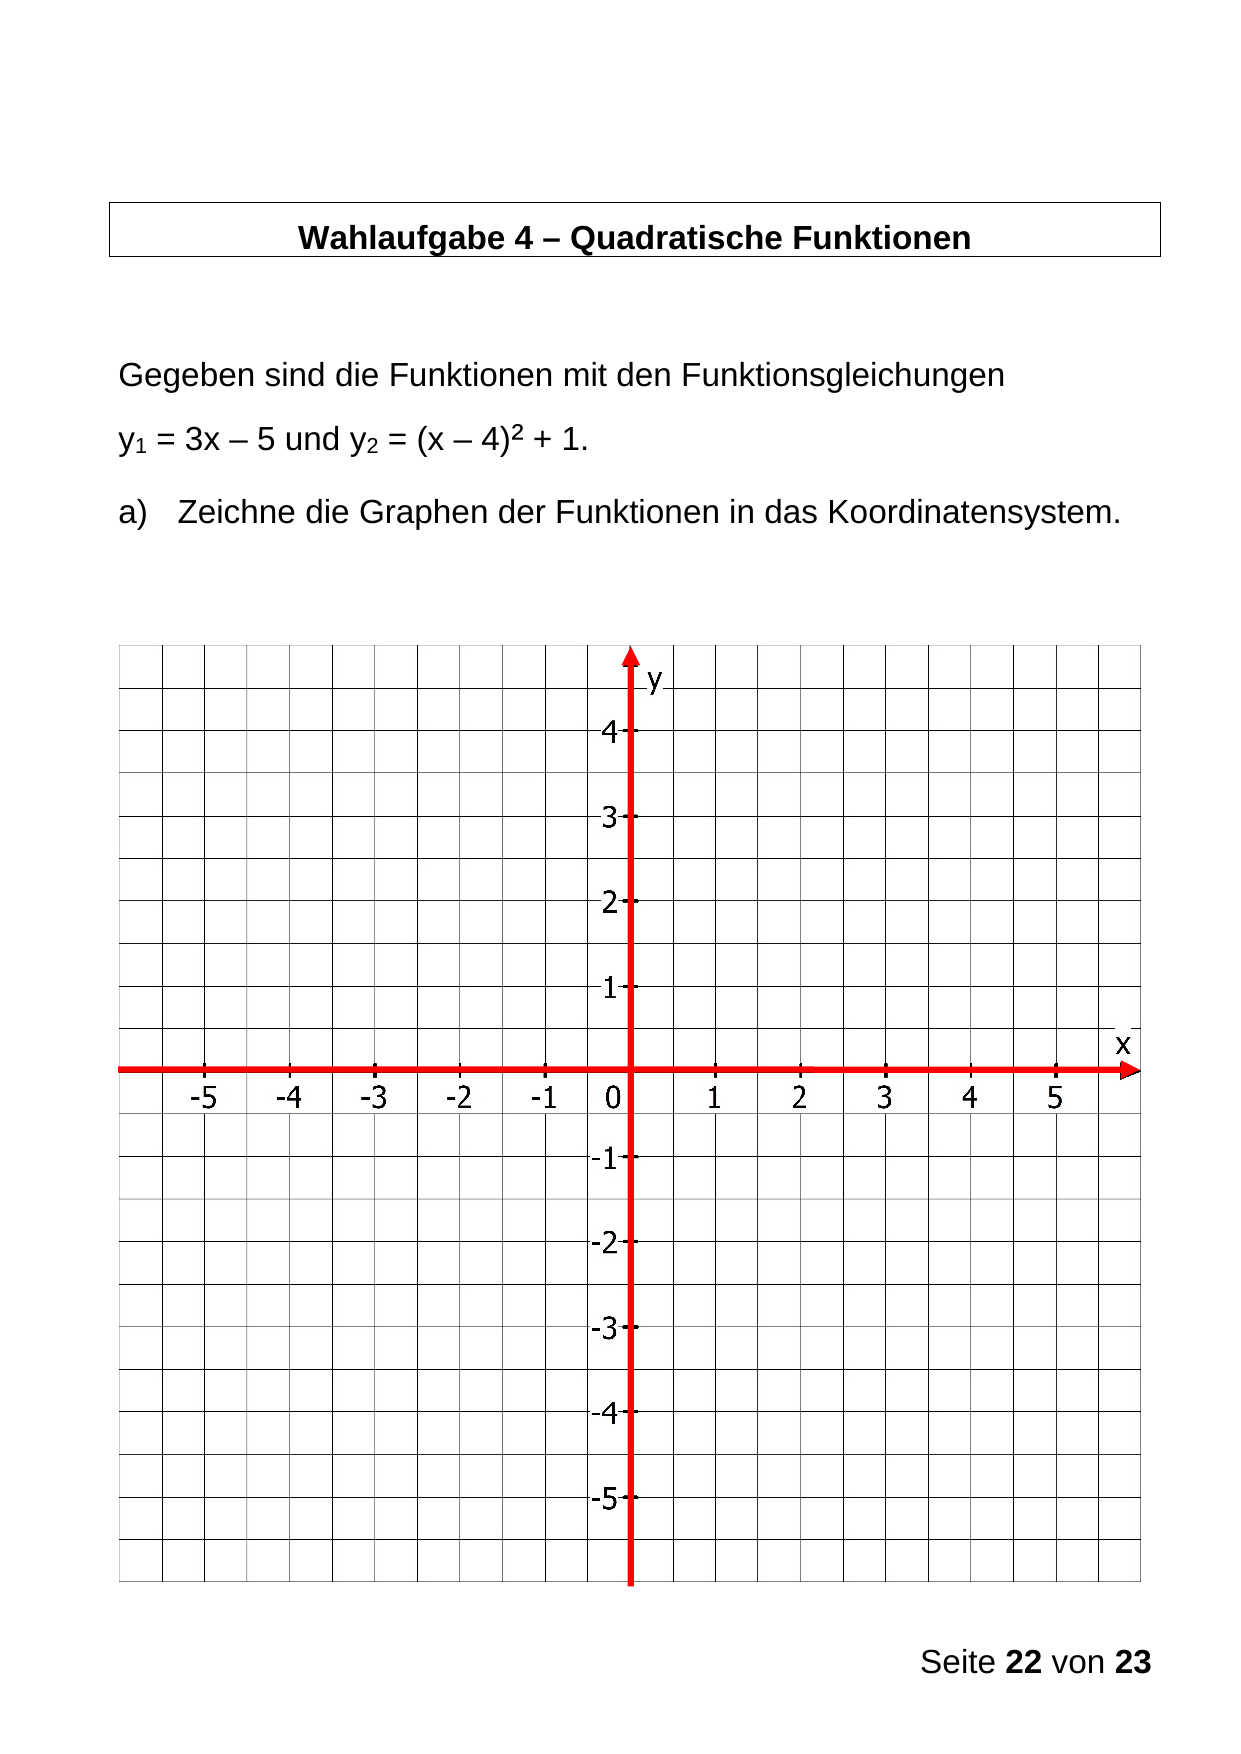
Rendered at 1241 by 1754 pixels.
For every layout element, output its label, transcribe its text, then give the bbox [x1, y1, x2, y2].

picture [119, 1073, 627, 1582]
subtitle Wahlaufgabe 4 – Quadratische Funktionen [110, 203, 1160, 256]
list a) Zeichne die Graphen der Funktionen in das Koordinatensystem. [118, 492, 1152, 531]
picture [119, 645, 1141, 1582]
text Gegeben sind die Funktionen mit den Funktionsgleichungen y1 = 3x – 5 und y2 = (x – 4)² + 1. [118, 355, 1152, 458]
